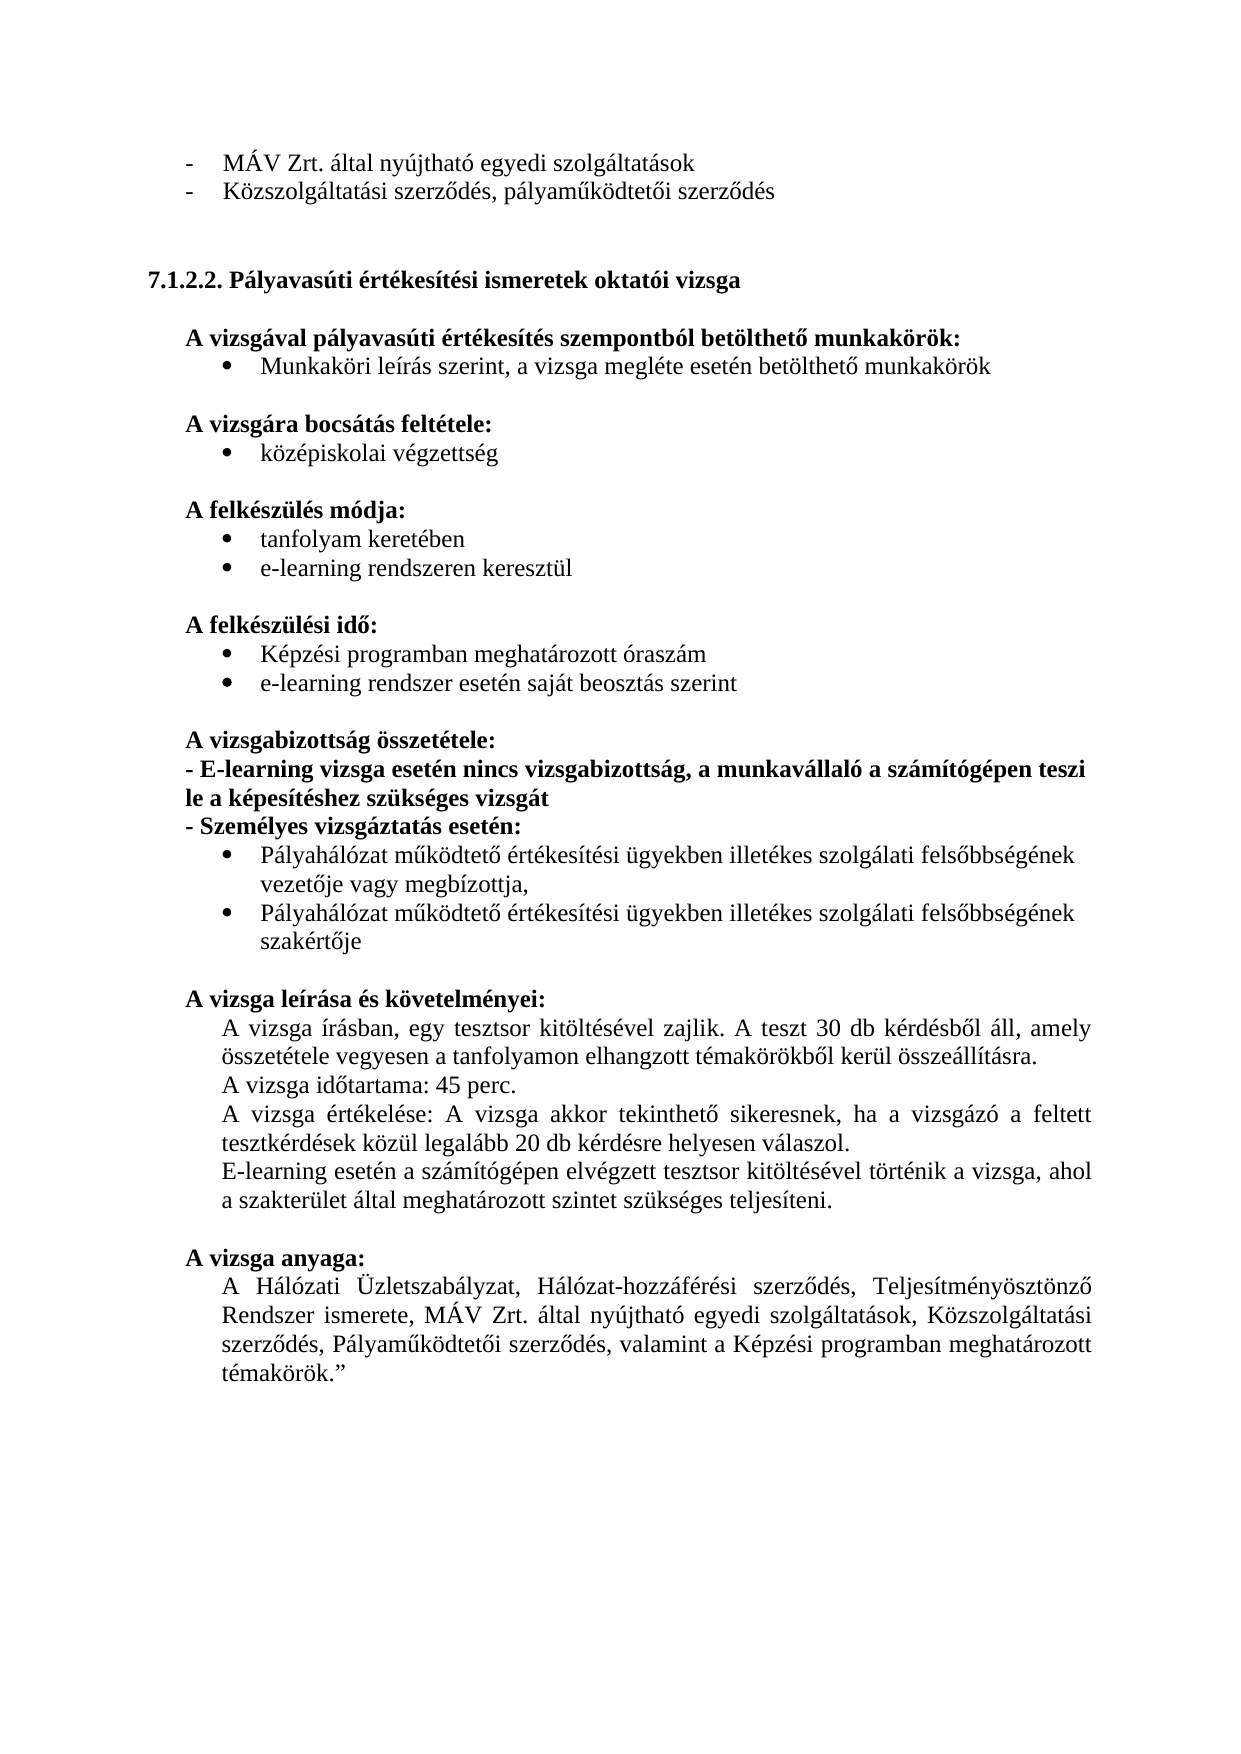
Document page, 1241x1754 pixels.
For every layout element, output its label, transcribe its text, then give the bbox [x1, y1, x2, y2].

text - Személyes vizsgáztatás esetén: [185, 811, 1093, 840]
list MÁV Zrt. által nyújtható egyedi szolgáltatások [185, 148, 1093, 176]
text A felkészülési idő: [185, 610, 1093, 639]
text A felkészülés módja: [185, 495, 1093, 524]
text A vizsgával pályavasúti értékesítés szempontból betölthető munkakörök: [185, 323, 1093, 351]
text A vizsga értékelése: A vizsga akkor tekinthető sikeresnek, ha a vizsgázó a feltett tesztkérdések közül legalább 20 db kérdésre helyesen válaszol. [221, 1099, 1093, 1156]
text E-learning esetén a számítógépen elvégzett tesztsor kitöltésével történik a vizsga, ahol a szakterület által meghatározott szintet szükséges teljesíteni. [221, 1156, 1093, 1214]
text 7.1.2.2. Pályavasúti értékesítési ismeretek oktatói vizsga [148, 265, 1093, 294]
text A Hálózati Üzletszabályzat, Hálózat-hozzáférési szerződés, Teljesítményösztönző Rendszer ismerete, MÁV Zrt. által nyújtható egyedi szolgáltatások, Közszolgáltatási szerződés, Pályaműködtetői szerződés, valamint a Képzési programban meghatározott témakörök.” [221, 1271, 1093, 1386]
list Közszolgáltatási szerződés, pályaműködtetői szerződés [185, 176, 1093, 205]
text A vizsga írásban, egy tesztsor kitöltésével zajlik. A teszt 30 db kérdésből áll, amely összetétele vegyesen a tanfolyamon elhangzott témakörökből kerül összeállításra. [221, 1013, 1093, 1070]
text A vizsga leírása és követelményei: [185, 984, 1093, 1013]
text A vizsga időtartama: 45 perc. [221, 1070, 1093, 1099]
list e-learning rendszer esetén saját beosztás szerint [223, 668, 1093, 696]
list Pályahálózat működtető értékesítési ügyekben illetékes szolgálati felsőbbségének vezetője vagy megbízottja, [223, 840, 1093, 898]
text A vizsgabizottság összetétele: [185, 725, 1093, 754]
text A vizsga anyaga: [185, 1243, 1093, 1271]
list Pályahálózat működtető értékesítési ügyekben illetékes szolgálati felsőbbségének szakértője [223, 898, 1093, 955]
text - E-learning vizsga esetén nincs vizsgabizottság, a munkavállaló a számítógépen teszi le a képesítéshez szükséges vizsgát [185, 754, 1093, 811]
list tanfolyam keretében [223, 524, 1093, 553]
text A vizsgára bocsátás feltétele: [185, 409, 1093, 438]
list Munkaköri leírás szerint, a vizsga megléte esetén betölthető munkakörök [223, 351, 1093, 380]
list e-learning rendszeren keresztül [223, 553, 1093, 581]
list Képzési programban meghatározott óraszám [223, 639, 1093, 668]
list középiskolai végzettség [223, 438, 1093, 466]
